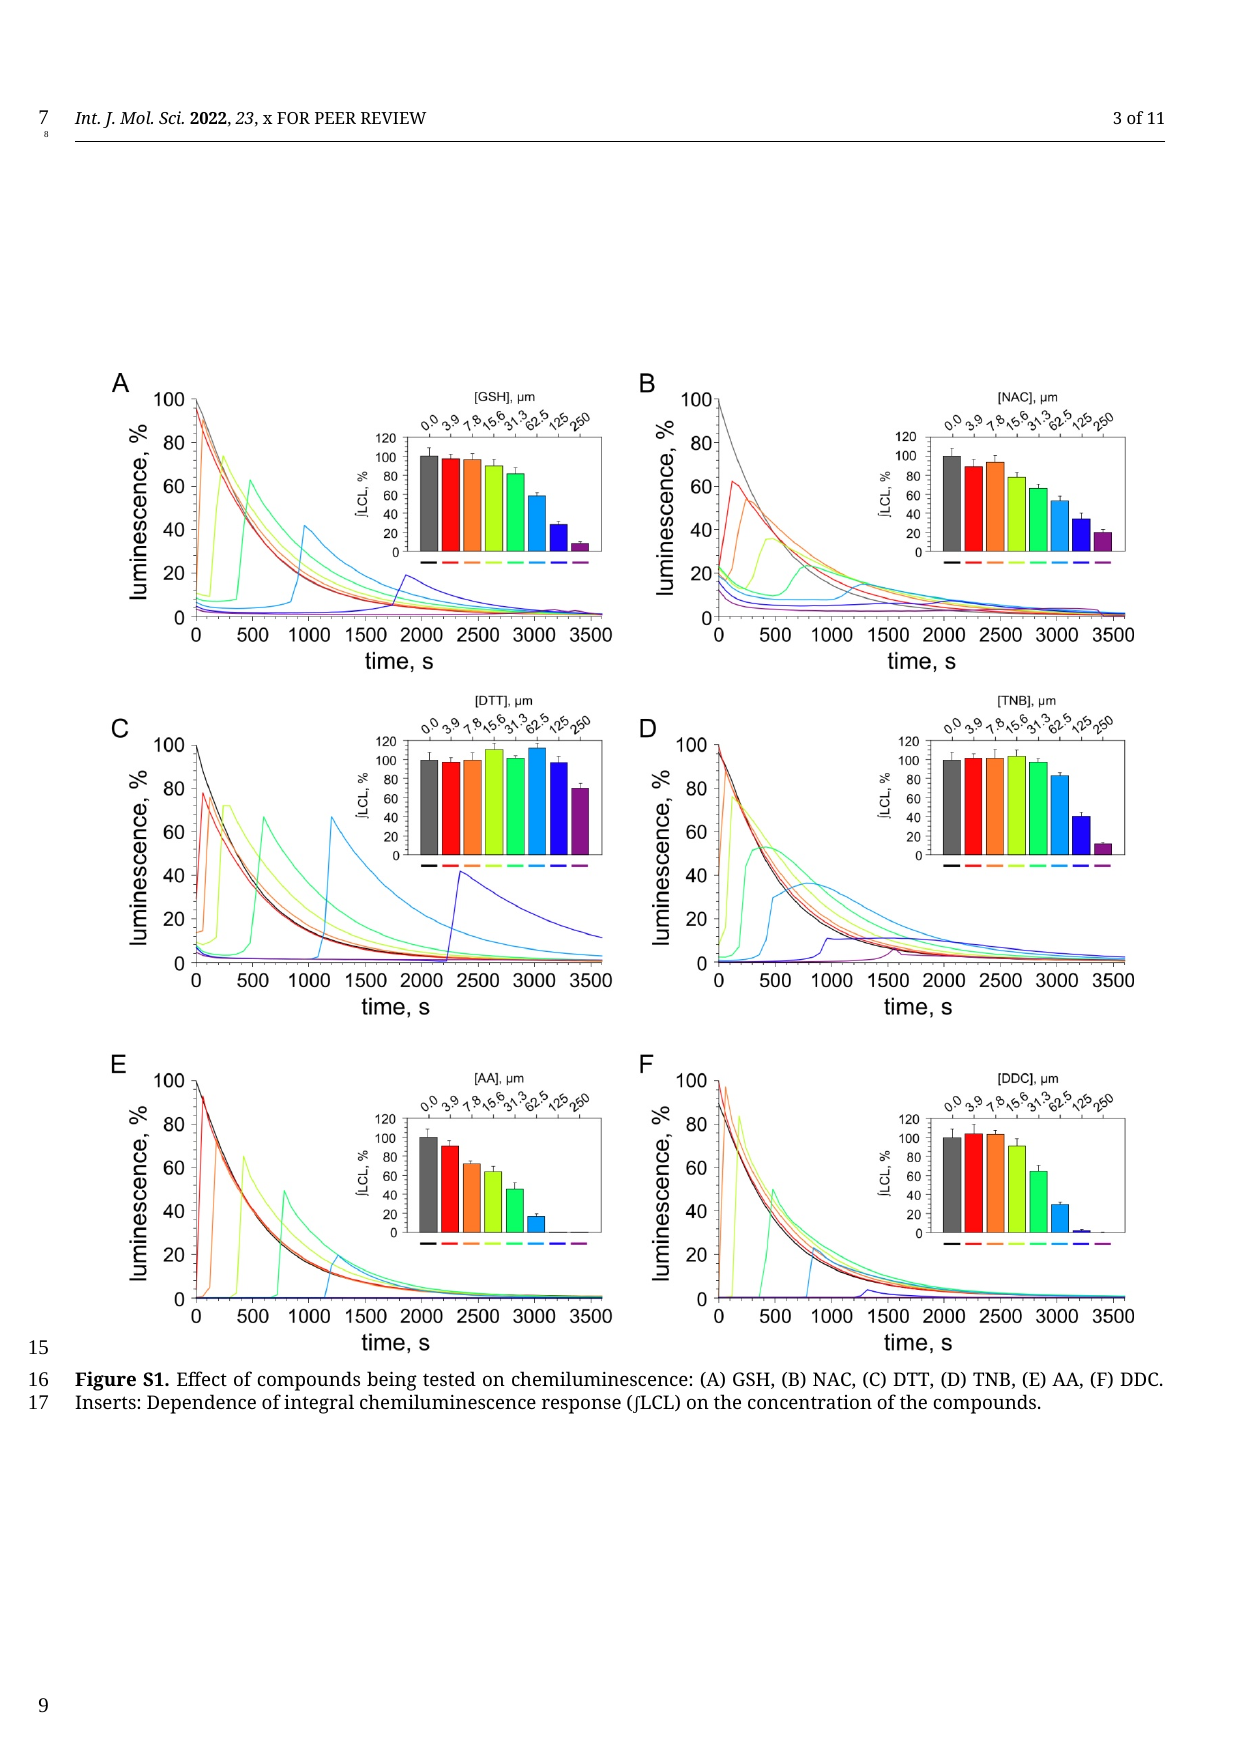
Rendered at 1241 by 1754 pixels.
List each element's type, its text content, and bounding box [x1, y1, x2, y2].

text Figure S1. Effect of compounds being tested on chemiluminescence: (A) GSH, (B) NAC, (C) DTT, (D) TNB, (E) AA, (F) DDC. Inserts: Dependence of integral chemiluminescence response (ʃLCL) on the concentration of the compounds. [75, 1367, 1165, 1415]
picture [106, 373, 1134, 1355]
